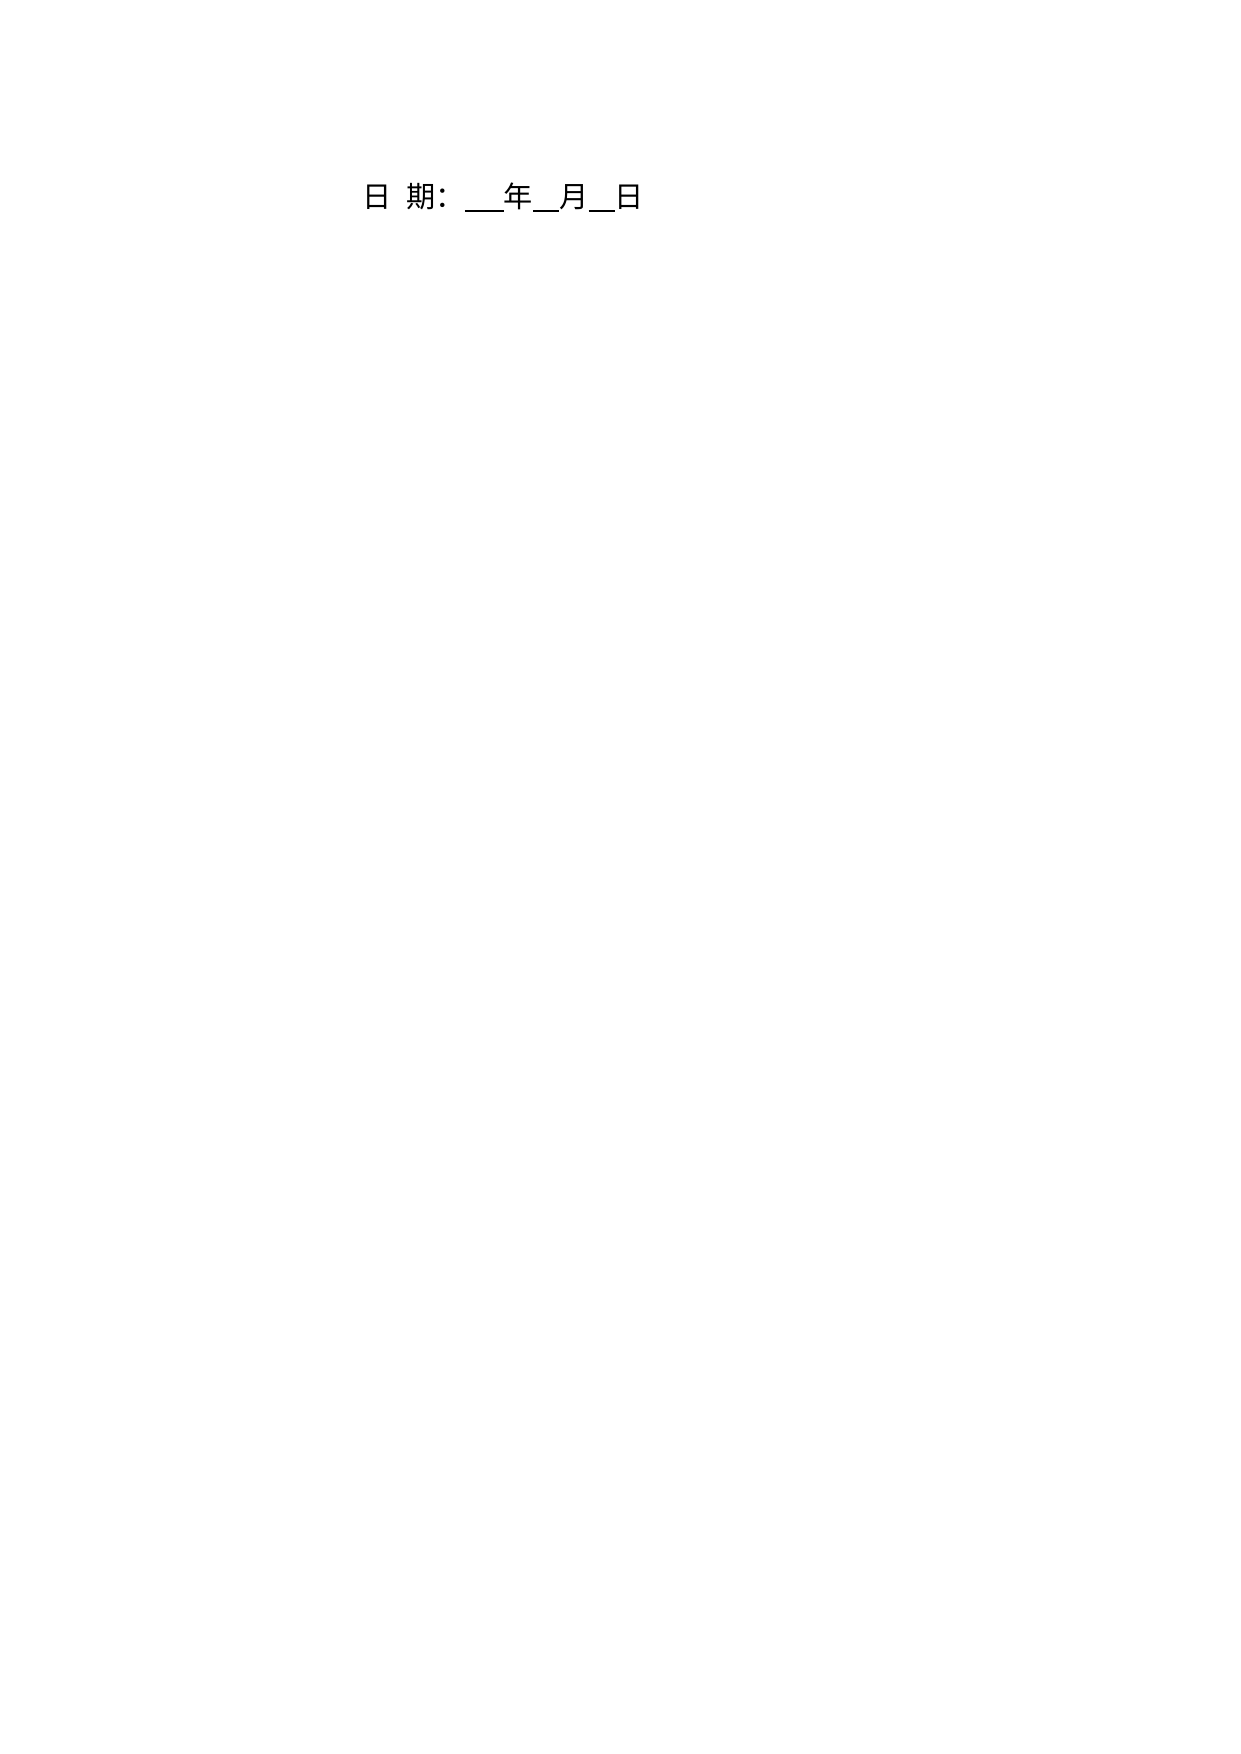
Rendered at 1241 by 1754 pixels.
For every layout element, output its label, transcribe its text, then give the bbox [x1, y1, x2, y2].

text 日期： 年 月 日 [187, 162, 1053, 227]
